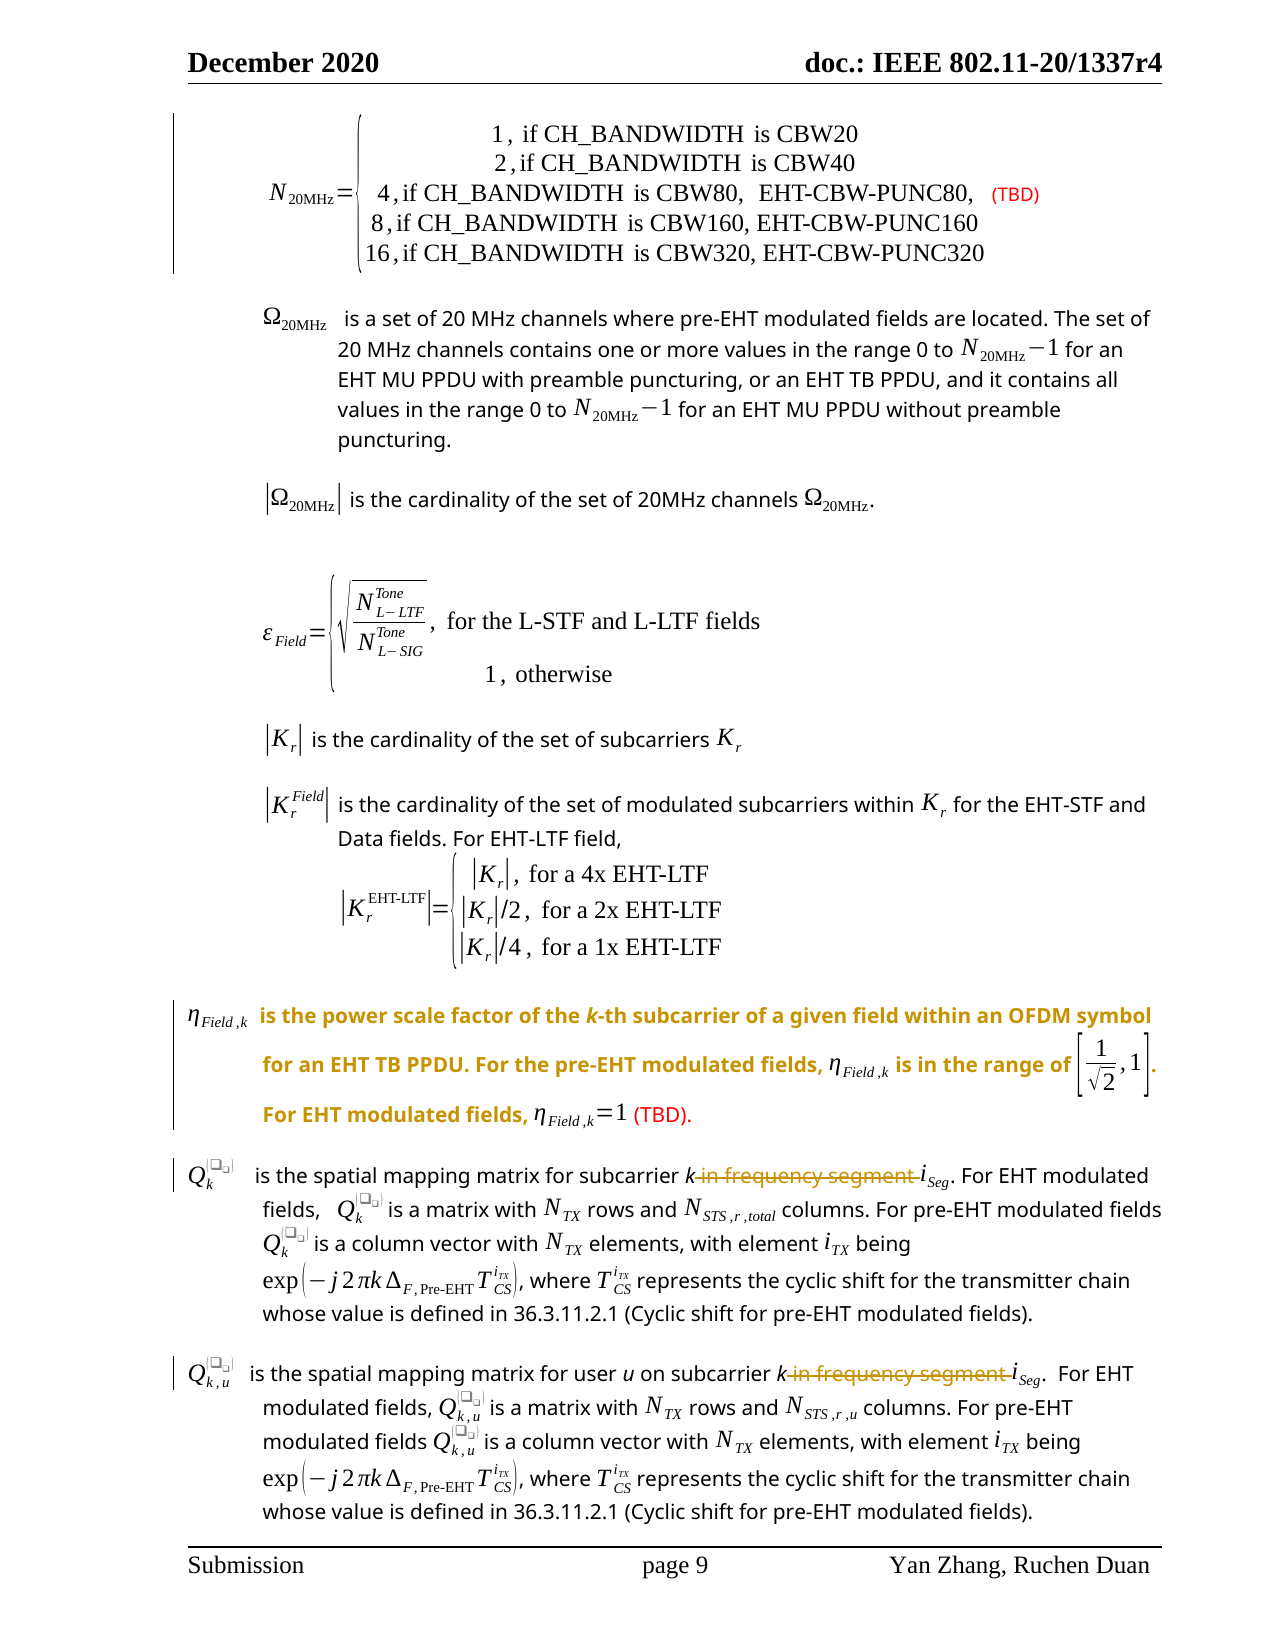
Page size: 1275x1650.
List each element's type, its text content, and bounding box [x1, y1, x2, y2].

text is the spatial mapping matrix for user u on subcarrier k. For EHT modulated fields, is a matrix with rows and columns. For pre-EHT modulated fields is a column vector with elements, with element being , where represents the cyclic shift for the transmitter chain whose value is defined in 36.3.11.2.1 (Cyclic shift for pre-EHT modulated fields). [187, 1356, 1162, 1526]
text is a set of 20 MHz channels where pre-EHT modulated fields are located. The set of 20 MHz channels contains one or more values in the range 0 to for an EHT MU PPDU with preamble puncturing, or an EHT TB PPDU, and it contains all values in the range 0 to for an EHT MU PPDU without preamble puncturing. [262, 302, 1162, 453]
text (TBD) [262, 112, 1162, 274]
text is the spatial mapping matrix for subcarrier k. For EHT modulated fields, is a matrix with rows and columns. For pre-EHT modulated fields is a column vector with elements, with element being , where represents the cyclic shift for the transmitter chain whose value is defined in 36.3.11.2.1 (Cyclic shift for pre-EHT modulated fields). [187, 1158, 1162, 1328]
text is the cardinality of the set of 20MHz channels . [262, 482, 1162, 516]
text is the power scale factor of the k-th subcarrier of a given field within an OFDM symbol for an EHT TB PPDU. For the pre-EHT modulated fields, is in the range of . For EHT modulated fields, (TBD). [187, 1000, 1162, 1130]
text is the cardinality of the set of subcarriers [262, 722, 1162, 757]
text is the cardinality of the set of modulated subcarriers within for the EHT-STF and Data fields. For EHT-LTF field, [262, 785, 1162, 852]
